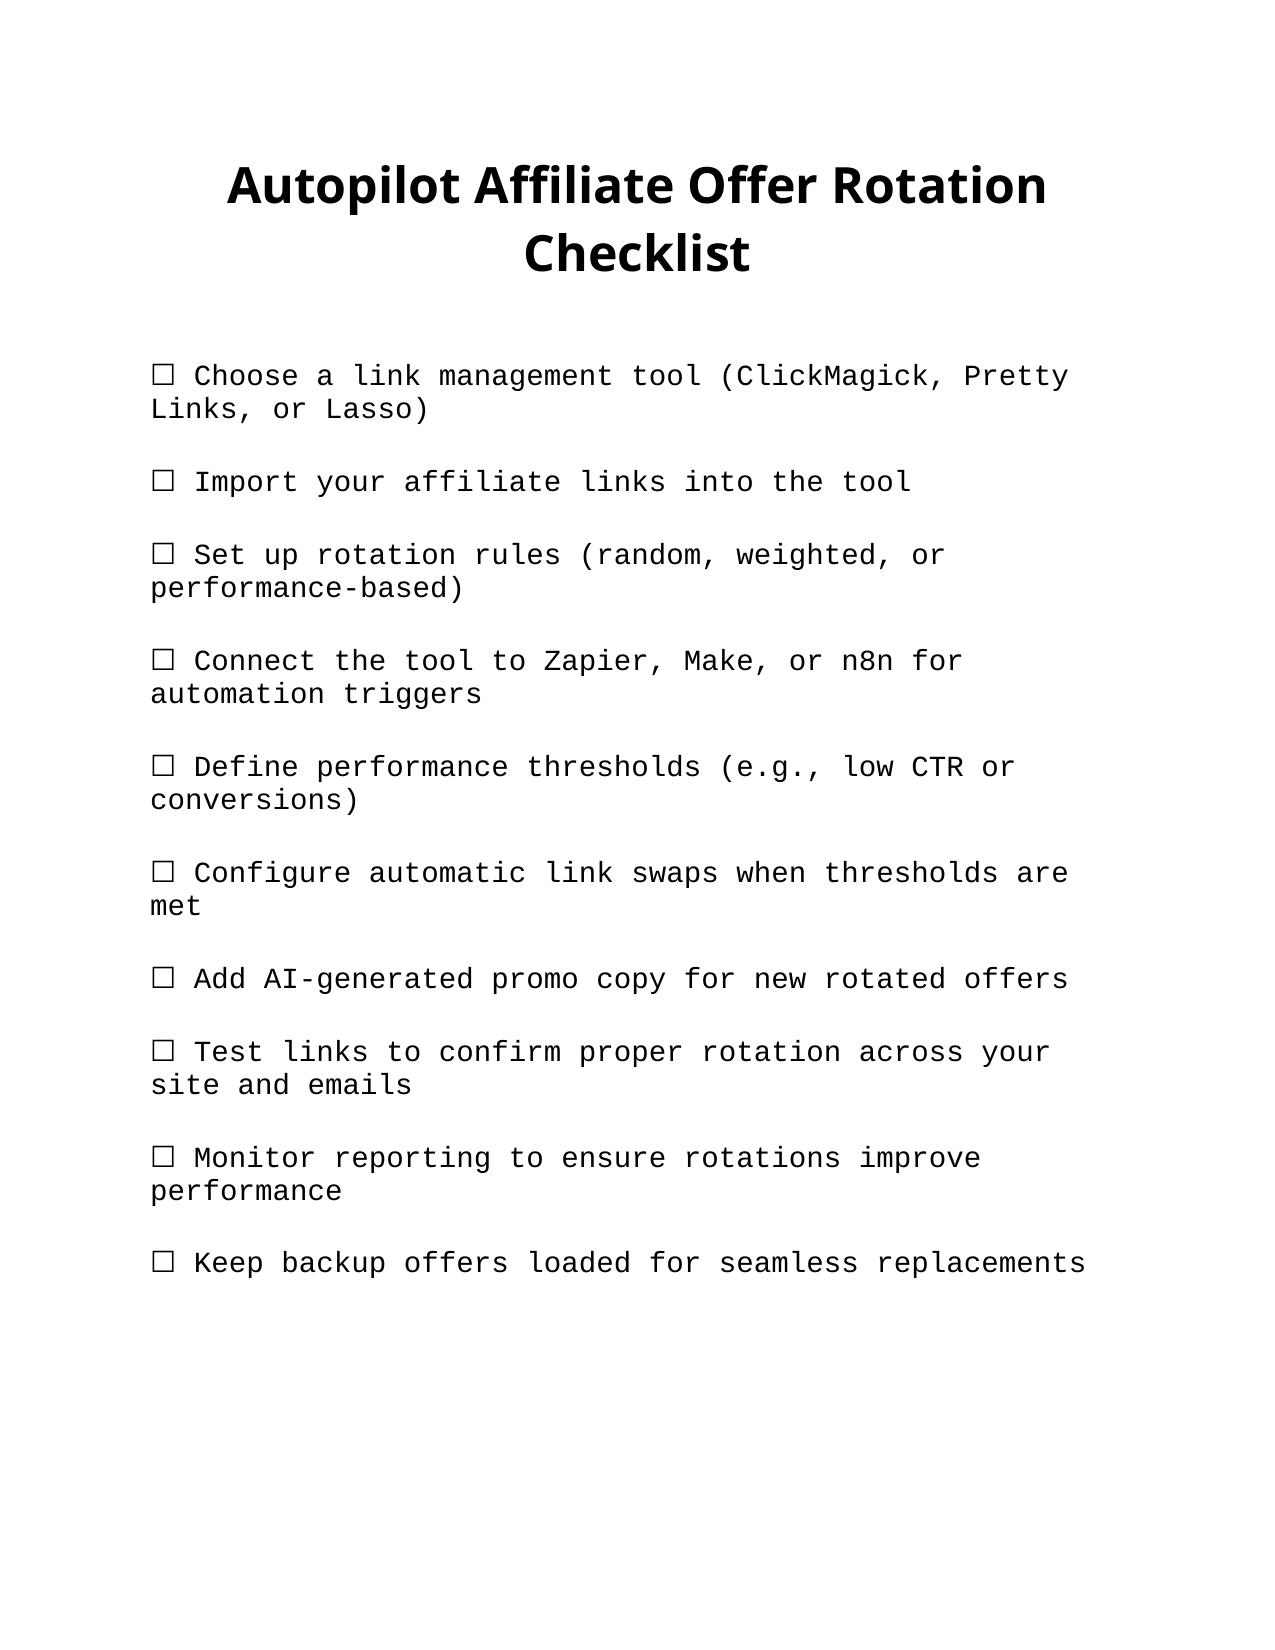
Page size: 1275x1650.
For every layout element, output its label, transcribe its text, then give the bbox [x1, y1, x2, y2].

text ☐ Test links to confirm proper rotation across your site and emails [150, 1030, 1125, 1103]
text Autopilot Affiliate Offer Rotation Checklist [150, 150, 1125, 286]
text ☐ Add AI-generated promo copy for new rotated offers [150, 957, 1125, 997]
text ☐ Keep backup offers loaded for seamless replacements [150, 1242, 1125, 1282]
text ☐ Choose a link management tool (ClickMagick, Pretty Links, or Lasso) [150, 354, 1125, 427]
text ☐ Import your affiliate links into the tool [150, 460, 1125, 500]
text ☐ Monitor reporting to ensure rotations improve performance [150, 1136, 1125, 1209]
text ☐ Set up rotation rules (random, weighted, or performance-based) [150, 533, 1125, 606]
text ☐ Connect the tool to Zapier, Make, or n8n for automation triggers [150, 639, 1125, 712]
text ☐ Configure automatic link swaps when thresholds are met [150, 851, 1125, 924]
text ☐ Define performance thresholds (e.g., low CTR or conversions) [150, 745, 1125, 818]
